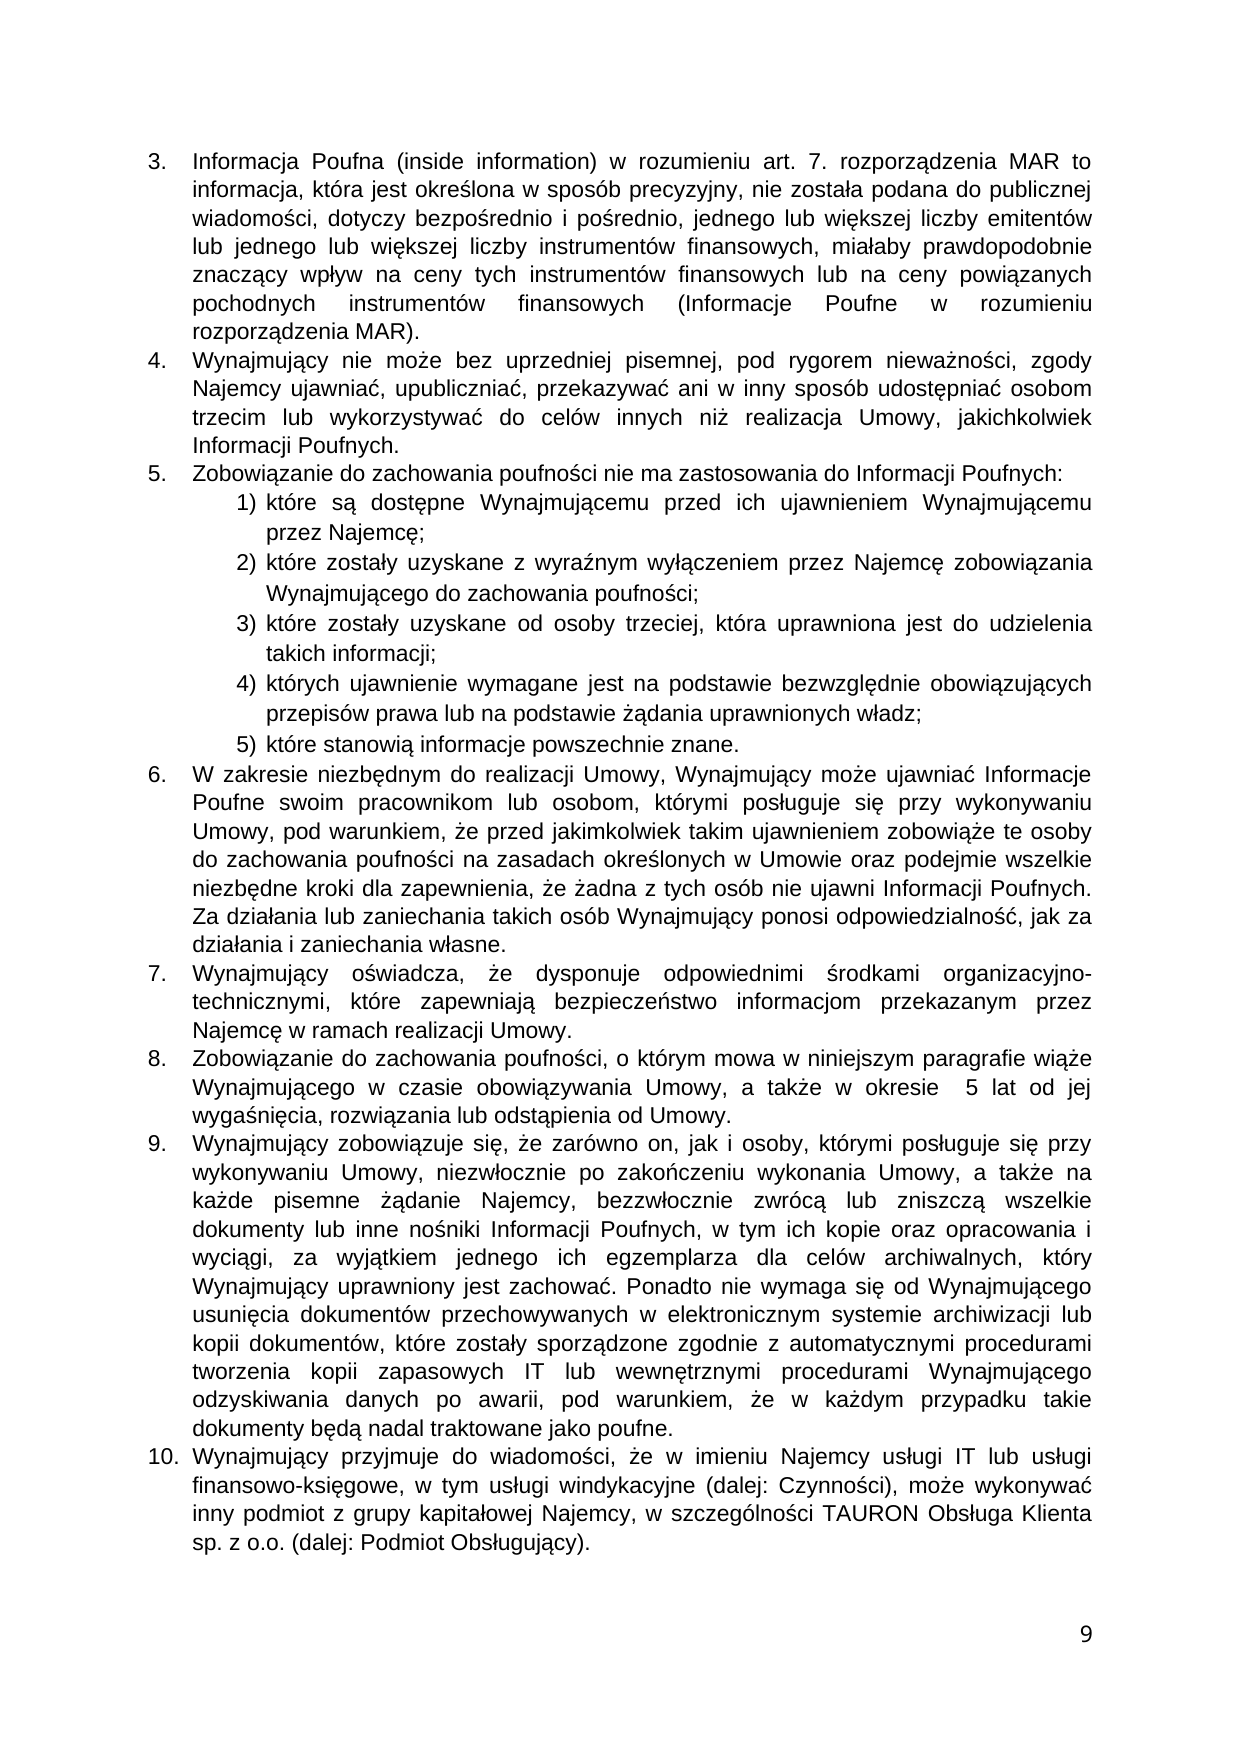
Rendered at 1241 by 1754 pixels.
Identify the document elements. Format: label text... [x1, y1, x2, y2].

list Wynajmujący oświadcza, że dysponuje odpowiednimi środkami organizacyjno-technicznymi, które zapewniają bezpieczeństwo informacjom przekazanym przez Najemcę w ramach realizacji Umowy. [148, 960, 1093, 1043]
list które są dostępne Wynajmującemu przed ich ujawnieniem Wynajmującemu przez Najemcę; [236, 489, 1093, 545]
list Wynajmujący przyjmuje do wiadomości, że w imieniu Najemcy usługi IT lub usługi finansowo-księgowe, w tym usługi windykacyjne (dalej: Czynności), może wykonywać inny podmiot z grupy kapitałowej Najemcy, w szczególności TAURON Obsługa Klienta sp. z o.o. (dalej: Podmiot Obsługujący). [148, 1443, 1093, 1555]
list Informacja Poufna (inside information) w rozumieniu art. 7. rozporządzenia MAR to informacja, która jest określona w sposób precyzyjny, nie została podana do publicznej wiadomości, dotyczy bezpośrednio i pośrednio, jednego lub większej liczby emitentów lub jednego lub większej liczby instrumentów finansowych, miałaby prawdopodobnie znaczący wpływ na ceny tych instrumentów finansowych lub na ceny powiązanych pochodnych instrumentów finansowych (Informacje Poufne w rozumieniu rozporządzenia MAR). [148, 148, 1093, 344]
list Zobowiązanie do zachowania poufności nie ma zastosowania do Informacji Poufnych: [148, 460, 1093, 487]
list które stanowią informacje powszechnie znane. [236, 731, 1093, 757]
list W zakresie niezbędnym do realizacji Umowy, Wynajmujący może ujawniać Informacje Poufne swoim pracownikom lub osobom, którymi posługuje się przy wykonywaniu Umowy, pod warunkiem, że przed jakimkolwiek takim ujawnieniem zobowiąże te osoby do zachowania poufności na zasadach określonych w Umowie oraz podejmie wszelkie niezbędne kroki dla zapewnienia, że żadna z tych osób nie ujawni Informacji Poufnych. Za działania lub zaniechania takich osób Wynajmujący ponosi odpowiedzialność, jak za działania i zaniechania własne. [148, 761, 1093, 958]
list które zostały uzyskane z wyraźnym wyłączeniem przez Najemcę zobowiązania Wynajmującego do zachowania poufności; [236, 549, 1093, 606]
list Wynajmujący zobowiązuje się, że zarówno on, jak i osoby, którymi posługuje się przy wykonywaniu Umowy, niezwłocznie po zakończeniu wykonania Umowy, a także na każde pisemne żądanie Najemcy, bezzwłocznie zwrócą lub zniszczą wszelkie dokumenty lub inne nośniki Informacji Poufnych, w tym ich kopie oraz opracowania i wyciągi, za wyjątkiem jednego ich egzemplarza dla celów archiwalnych, który Wynajmujący uprawniony jest zachować. Ponadto nie wymaga się od Wynajmującego usunięcia dokumentów przechowywanych w elektronicznym systemie archiwizacji lub kopii dokumentów, które zostały sporządzone zgodnie z automatycznymi procedurami tworzenia kopii zapasowych IT lub wewnętrznymi procedurami Wynajmującego odzyskiwania danych po awarii, pod warunkiem, że w każdym przypadku takie dokumenty będą nadal traktowane jako poufne. [148, 1130, 1093, 1441]
list Zobowiązanie do zachowania poufności, o którym mowa w niniejszym paragrafie wiąże Wynajmującego w czasie obowiązywania Umowy, a także w okresie 5 lat od jej wygaśnięcia, rozwiązania lub odstąpienia od Umowy. [148, 1045, 1093, 1128]
list których ujawnienie wymagane jest na podstawie bezwzględnie obowiązujących przepisów prawa lub na podstawie żądania uprawnionych władz; [236, 670, 1093, 727]
list które zostały uzyskane od osoby trzeciej, która uprawniona jest do udzielenia takich informacji; [236, 610, 1093, 666]
list Wynajmujący nie może bez uprzedniej pisemnej, pod rygorem nieważności, zgody Najemcy ujawniać, upubliczniać, przekazywać ani w inny sposób udostępniać osobom trzecim lub wykorzystywać do celów innych niż realizacja Umowy, jakichkolwiek Informacji Poufnych. [148, 347, 1093, 458]
